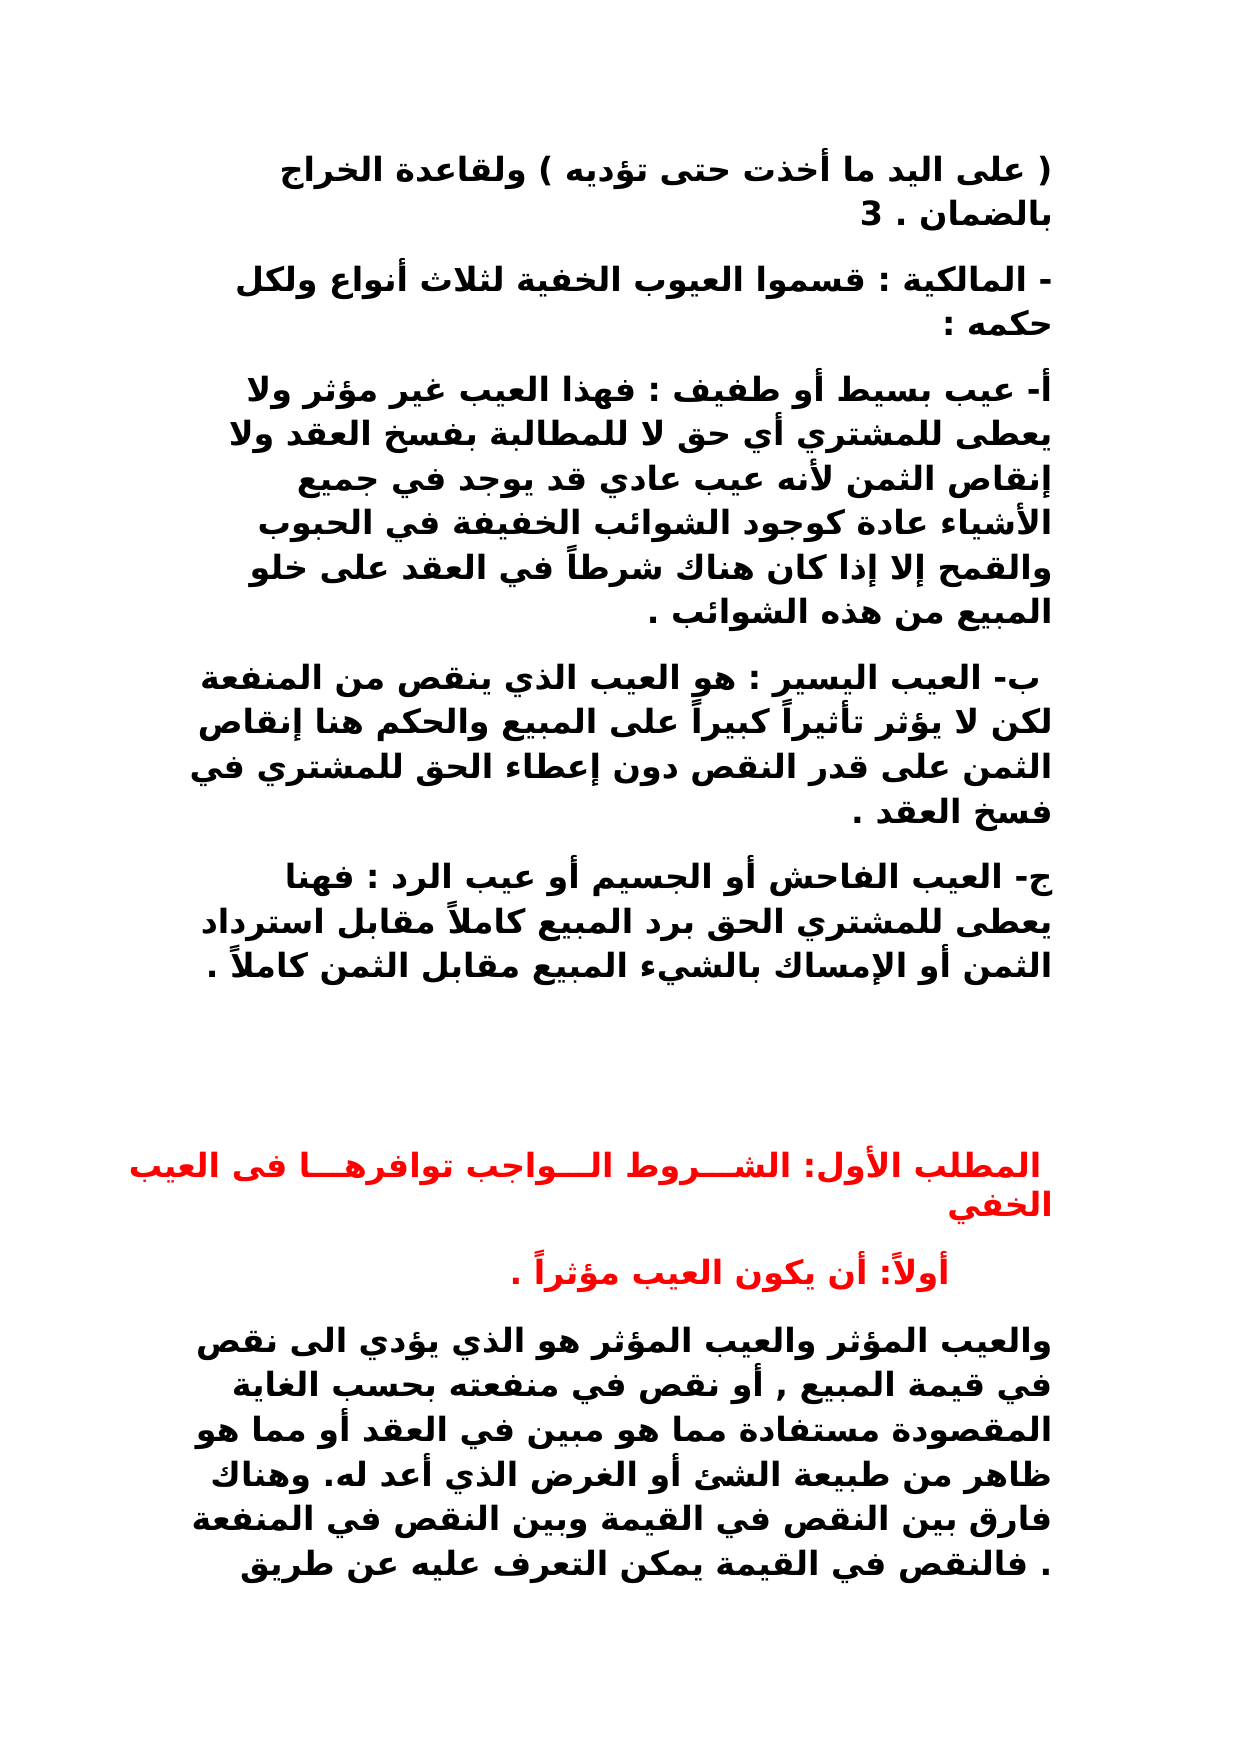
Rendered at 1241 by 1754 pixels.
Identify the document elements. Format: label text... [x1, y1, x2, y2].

text أولاً: أن يكون العيب مؤثراً . [128, 1253, 1112, 1292]
text ب- العيب اليسير : هو العيب الذي ينقص من المنفعة لكن لا يؤثر تأثيراً كبيراً على المبيع والحكم هنا إنقاص الثمن على قدر النقص دون إعطاء الحق للمشتري في فسخ العقد . [187, 658, 1053, 831]
text أ- عيب بسيط أو طفيف : فهذا العيب غير مؤثر ولا يعطى للمشتري أي حق لا للمطالبة بفسخ العقد ولا إنقاص الثمن لأنه عيب عادي قد يوجد في جميع الأشياء عادة كوجود الشوائب الخفيفة في الحبوب والقمح إلا إذا كان هناك شرطاً في العقد على خلو المبيع من هذه الشوائب . [187, 370, 1053, 632]
text ج- العيب الفاحش أو الجسيم أو عيب الرد : فهنا يعطى للمشتري الحق برد المبيع كاملاً مقابل استرداد الثمن أو الإمساك بالشيء المبيع مقابل الثمن كاملاً . [187, 857, 1053, 986]
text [187, 150, 1053, 233]
text - المالكية : قسموا العيوب الخفية لثلاث أنواع ولكل حكمه : [187, 260, 1053, 343]
text المطلب الأول: الشروط الواجب توافرها فى العيب الخفي [128, 1146, 1053, 1224]
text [187, 1321, 1053, 1583]
